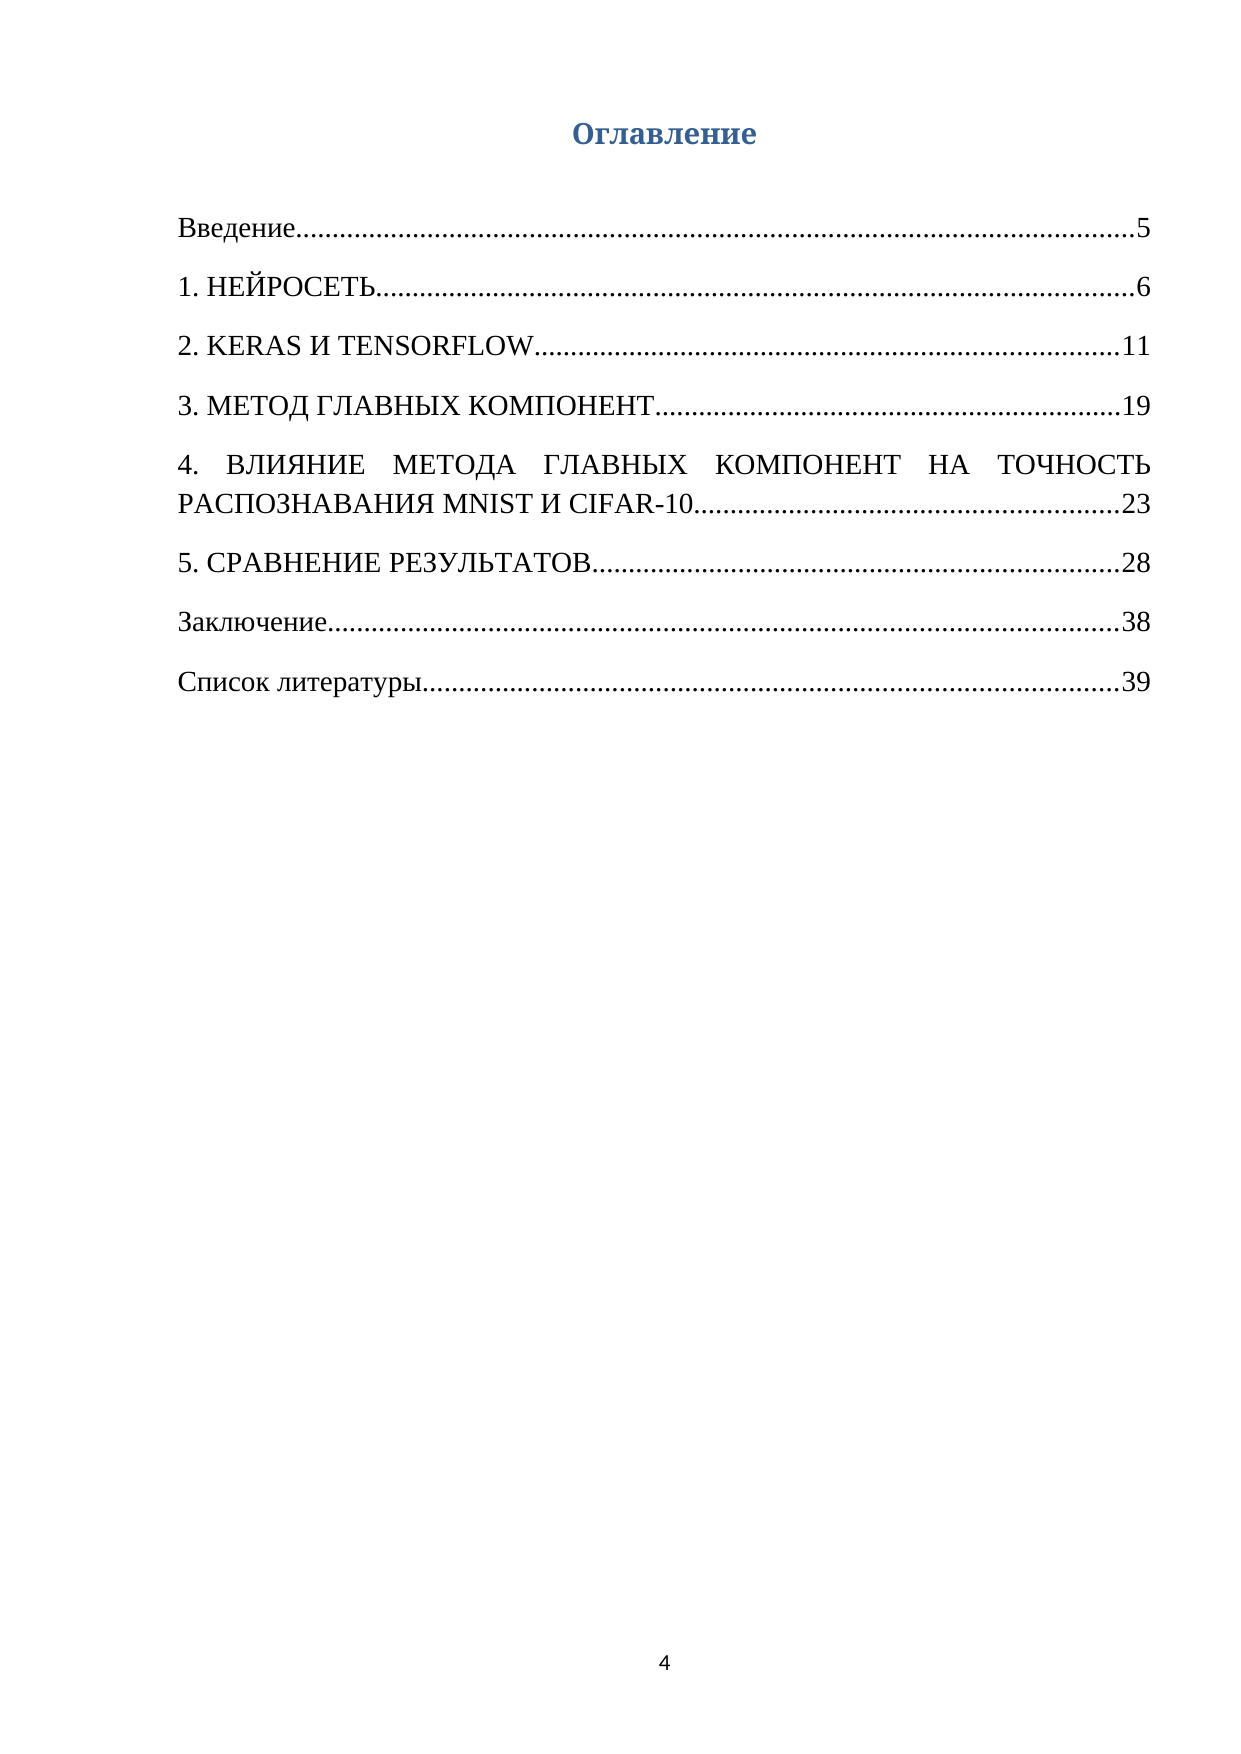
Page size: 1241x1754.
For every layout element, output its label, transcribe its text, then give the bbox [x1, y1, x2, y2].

text Заключение 38 [177, 604, 1152, 638]
text Список литературы 39 [177, 664, 1152, 697]
text 5. СРАВНЕНИЕ РЕЗУЛЬТАТОВ 28 [177, 545, 1152, 579]
text 3. МЕТОД ГЛАВНЫХ КОМПОНЕНТ 19 [177, 388, 1152, 421]
text Введение 5 [177, 210, 1152, 243]
subtitle Оглавление [177, 118, 1152, 152]
text 4. ВЛИЯНИЕ МЕТОДА ГЛАВНЫХ КОМПОНЕНТ НА ТОЧНОСТЬ РАСПОЗНАВАНИЯ MNIST И CIFAR-10 23 [177, 447, 1152, 519]
text 1. НЕЙРОСЕТЬ 6 [177, 269, 1152, 303]
text 2. KERAS И TENSORFLOW 11 [177, 328, 1152, 362]
